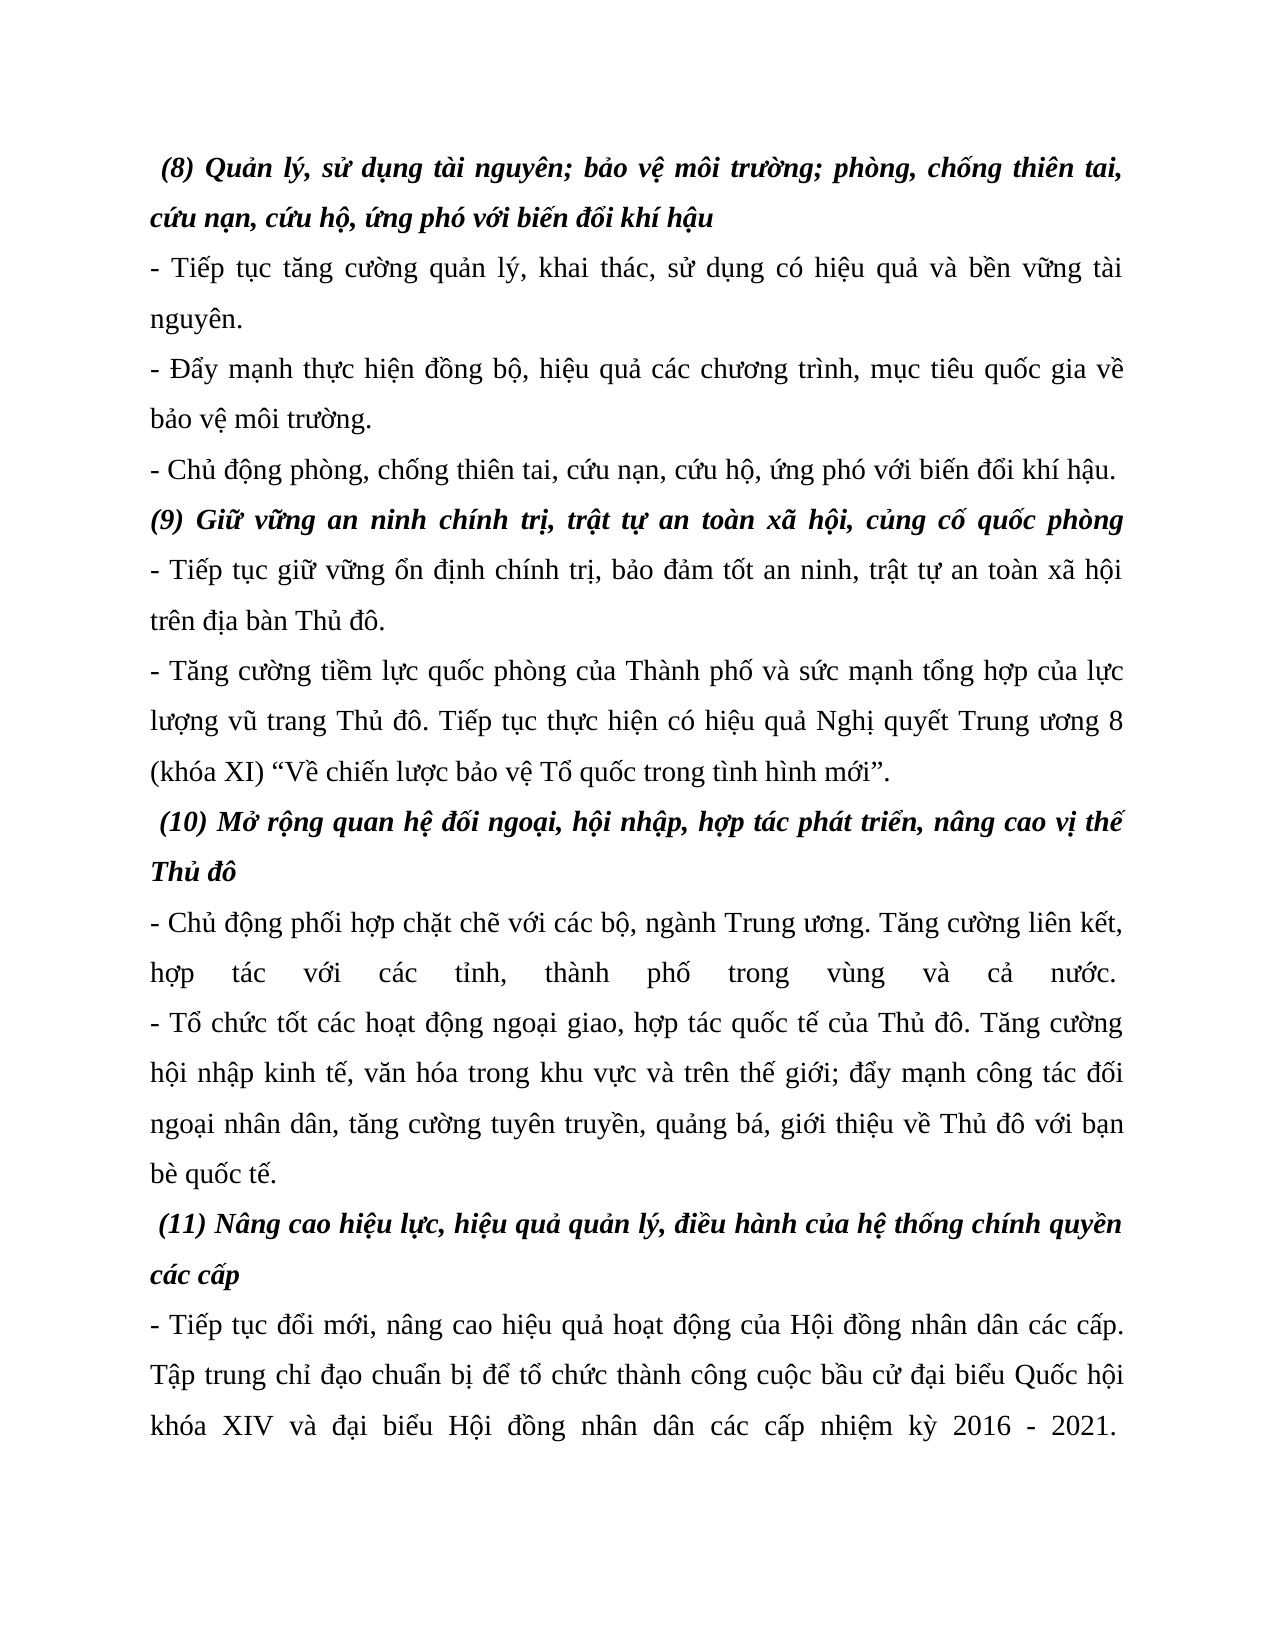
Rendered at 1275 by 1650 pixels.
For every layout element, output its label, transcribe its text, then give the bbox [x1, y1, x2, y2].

text - Chủ động phối hợp chặt chẽ với các bộ, ngành Trung ương. Tăng cường liên kết, hợp tác với các tỉnh, thành phố trong vùng và cả nước. - Tổ chức tốt các hoạt động ngoại giao, hợp tác quốc tế của Thủ đô. Tăng cường hội nhập kinh tế, văn hóa trong khu vực và trên thế giới; đẩy mạnh công tác đối ngoại nhân dân, tăng cường tuyên truyền, quảng bá, giới thiệu về Thủ đô với bạn bè quốc tế. [150, 905, 1125, 1190]
text (11) Nâng cao hiệu lực, hiệu quả quản lý, điều hành của hệ thống chính quyền các cấp [150, 1207, 1125, 1290]
text - Tăng cường tiềm lực quốc phòng của Thành phố và sức mạnh tổng hợp của lực lượng vũ trang Thủ đô. Tiếp tục thực hiện có hiệu quả Nghị quyết Trung ương 8 (khóa XI) “Về chiến lược bảo vệ Tổ quốc trong tình hình mới”. [150, 653, 1125, 787]
text (8) Quản lý, sử dụng tài nguyên; bảo vệ môi trường; phòng, chống thiên tai, cứu nạn, cứu hộ, ứng phó với biến đổi khí hậu [150, 150, 1125, 234]
text - Tiếp tục tăng cường quản lý, khai thác, sử dụng có hiệu quả và bền vững tài nguyên. - Đẩy mạnh thực hiện đồng bộ, hiệu quả các chương trình, mục tiêu quốc gia về bảo vệ môi trường. [150, 251, 1125, 435]
text - Chủ động phòng, chống thiên tai, cứu nạn, cứu hộ, ứng phó với biến đổi khí hậu. (9) Giữ vững an ninh chính trị, trật tự an toàn xã hội, củng cố quốc phòng - Tiếp tục giữ vững ổn định chính trị, bảo đảm tốt an ninh, trật tự an toàn xã hội trên địa bàn Thủ đô. [150, 452, 1125, 636]
text (10) Mở rộng quan hệ đối ngoại, hội nhập, hợp tác phát triển, nâng cao vị thế Thủ đô [150, 804, 1125, 888]
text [150, 1307, 1125, 1441]
